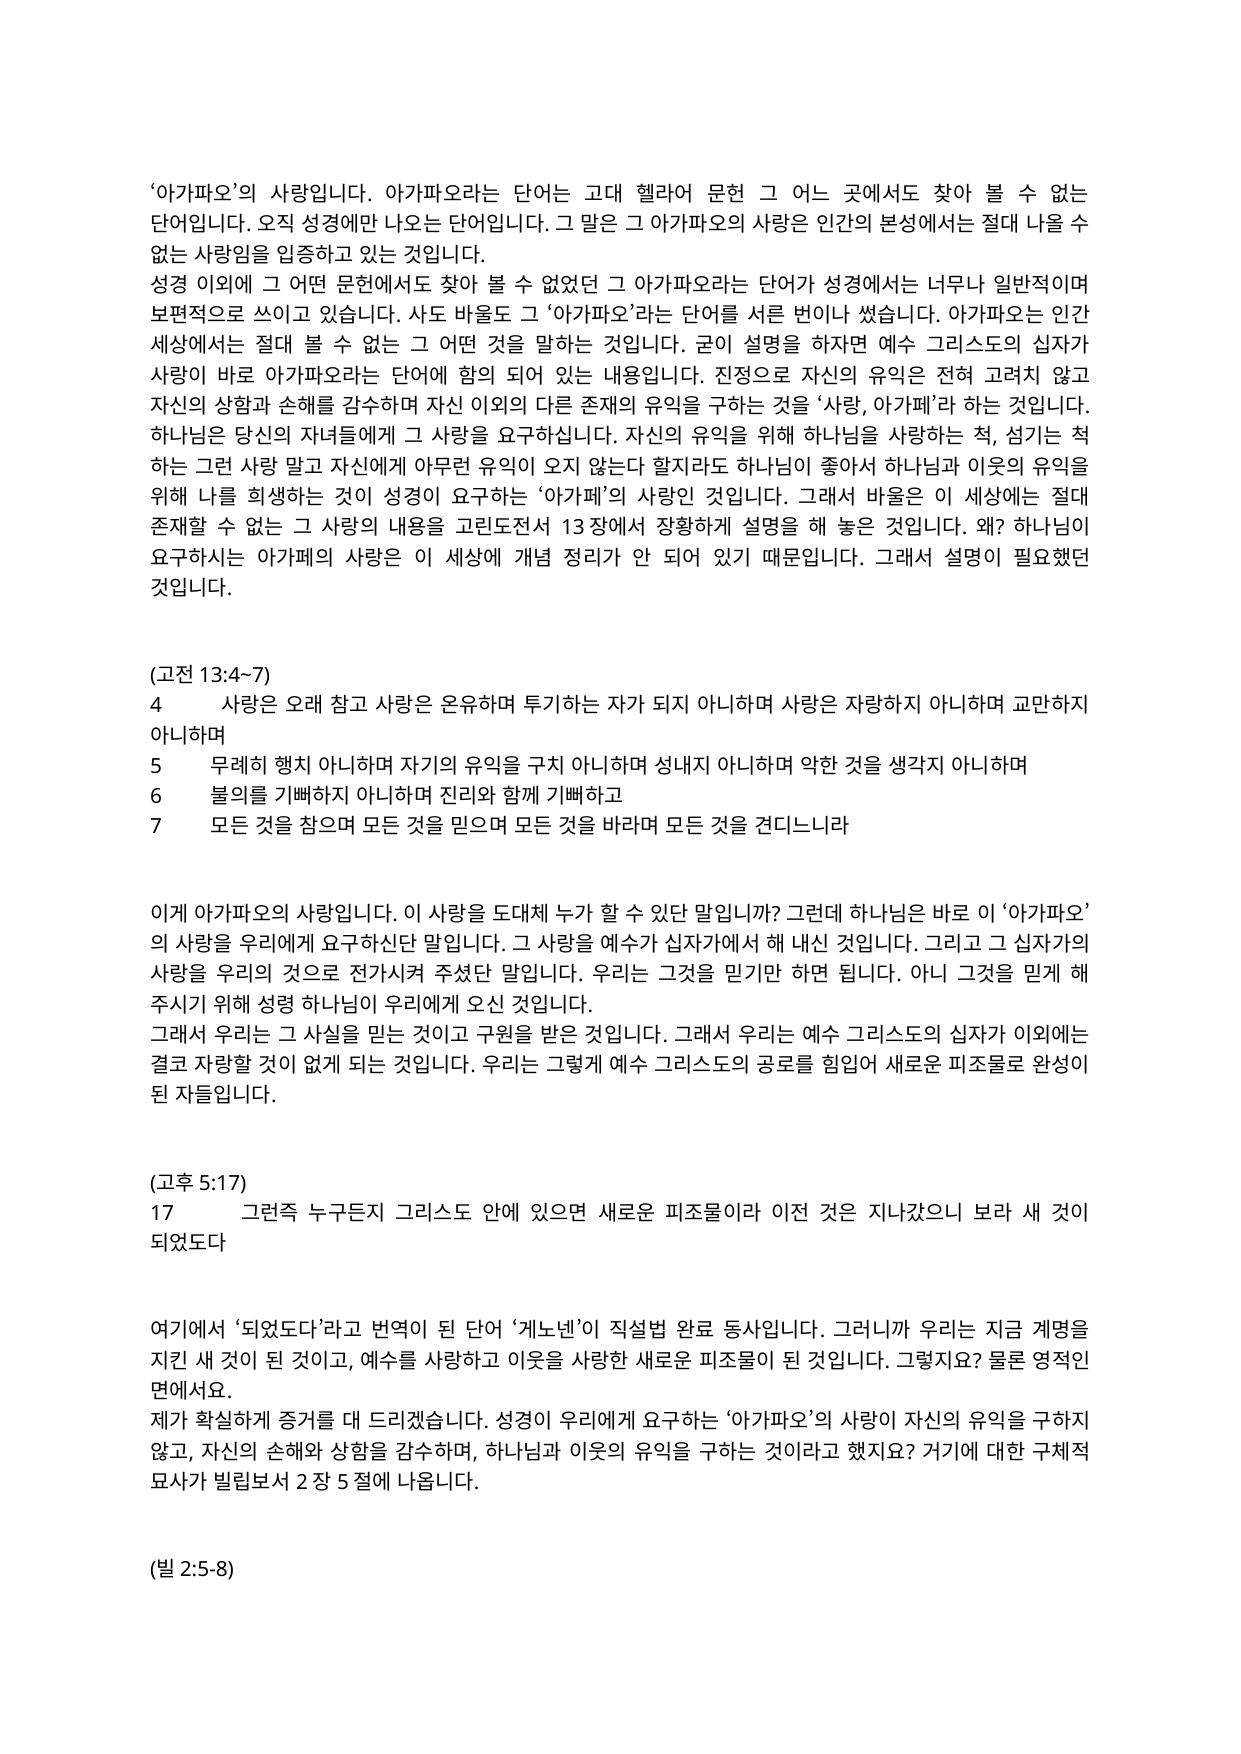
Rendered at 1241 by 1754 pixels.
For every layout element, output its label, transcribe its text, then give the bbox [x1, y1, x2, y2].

text 17 그런즉 누구든지 그리스도 안에 있으면 새로운 피조물이라 이전 것은 지나갔으니 보라 새 것이 되었도다 [150, 1196, 1090, 1257]
text 제가 확실하게 증거를 대 드리겠습니다. 성경이 우리에게 요구하는 ‘아가파오’의 사랑이 자신의 유익을 구하지 않고, 자신의 손해와 상함을 감수하며, 하나님과 이웃의 유익을 구하는 것이라고 했지요? 거기에 대한 구체적 묘사가 빌립보서 2장 5절에 나옵니다. [150, 1404, 1090, 1496]
text (빌2:5-8) [150, 1552, 1090, 1583]
text 이게 아가파오의 사랑입니다. 이 사랑을 도대체 누가 할 수 있단 말입니까? 그런데 하나님은 바로 이 ‘아가파오’의 사랑을 우리에게 요구하신단 말입니다. 그 사랑을 예수가 십자가에서 해 내신 것입니다. 그리고 그 십자가의 사랑을 우리의 것으로 전가시켜 주셨단 말입니다. 우리는 그것을 믿기만 하면 됩니다. 아니 그것을 믿게 해 주시기 위해 성령 하나님이 우리에게 오신 것입니다. [150, 897, 1090, 1018]
text (고후5:17) [150, 1166, 1090, 1196]
text 그래서 우리는 그 사실을 믿는 것이고 구원을 받은 것입니다. 그래서 우리는 예수 그리스도의 십자가 이외에는 결코 자랑할 것이 없게 되는 것입니다. 우리는 그렇게 예수 그리스도의 공로를 힘입어 새로운 피조물로 완성이 된 자들입니다. [150, 1018, 1090, 1109]
text 7 모든 것을 참으며 모든 것을 믿으며 모든 것을 바라며 모든 것을 견디느니라 [150, 810, 1090, 840]
text 5 무례히 행치 아니하며 자기의 유익을 구치 아니하며 성내지 아니하며 악한 것을 생각지 아니하며 [150, 749, 1090, 779]
text (고전13:4~7) [150, 658, 1090, 688]
text 6 불의를 기뻐하지 아니하며 진리와 함께 기뻐하고 [150, 779, 1090, 810]
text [150, 177, 1090, 268]
text 4 사랑은 오래 참고 사랑은 온유하며 투기하는 자가 되지 아니하며 사랑은 자랑하지 아니하며 교만하지 아니하며 [150, 688, 1090, 749]
text 성경 이외에 그 어떤 문헌에서도 찾아 볼 수 없었던 그 아가파오라는 단어가 성경에서는 너무나 일반적이며 보편적으로 쓰이고 있습니다. 사도 바울도 그 ‘아가파오’라는 단어를 서른 번이나 썼습니다. 아가파오는 인간 세상에서는 절대 볼 수 없는 그 어떤 것을 말하는 것입니다. 굳이 설명을 하자면 예수 그리스도의 십자가 사랑이 바로 아가파오라는 단어에 함의 되어 있는 내용입니다. 진정으로 자신의 유익은 전혀 고려치 않고 자신의 상함과 손해를 감수하며 자신 이외의 다른 존재의 유익을 구하는 것을 ‘사랑, 아가페’라 하는 것입니다. 하나님은 당신의 자녀들에게 그 사랑을 요구하십니다. 자신의 유익을 위해 하나님을 사랑하는 척, 섬기는 척 하는 그런 사랑 말고 자신에게 아무런 유익이 오지 않는다 할지라도 하나님이 좋아서 하나님과 이웃의 유익을 위해 나를 희생하는 것이 성경이 요구하는 ‘아가페’의 사랑인 것입니다. 그래서 바울은 이 세상에는 절대 존재할 수 없는 그 사랑의 내용을 고린도전서 13장에서 장황하게 설명을 해 놓은 것입니다. 왜? 하나님이 요구하시는 아가페의 사랑은 이 세상에 개념 정리가 안 되어 있기 때문입니다. 그래서 설명이 필요했던 것입니다. [150, 268, 1090, 601]
text 여기에서 ‘되었도다’라고 번역이 된 단어 ‘게노넨’이 직설법 완료 동사입니다. 그러니까 우리는 지금 계명을 지킨 새 것이 된 것이고, 예수를 사랑하고 이웃을 사랑한 새로운 피조물이 된 것입니다. 그렇지요? 물론 영적인 면에서요. [150, 1314, 1090, 1404]
